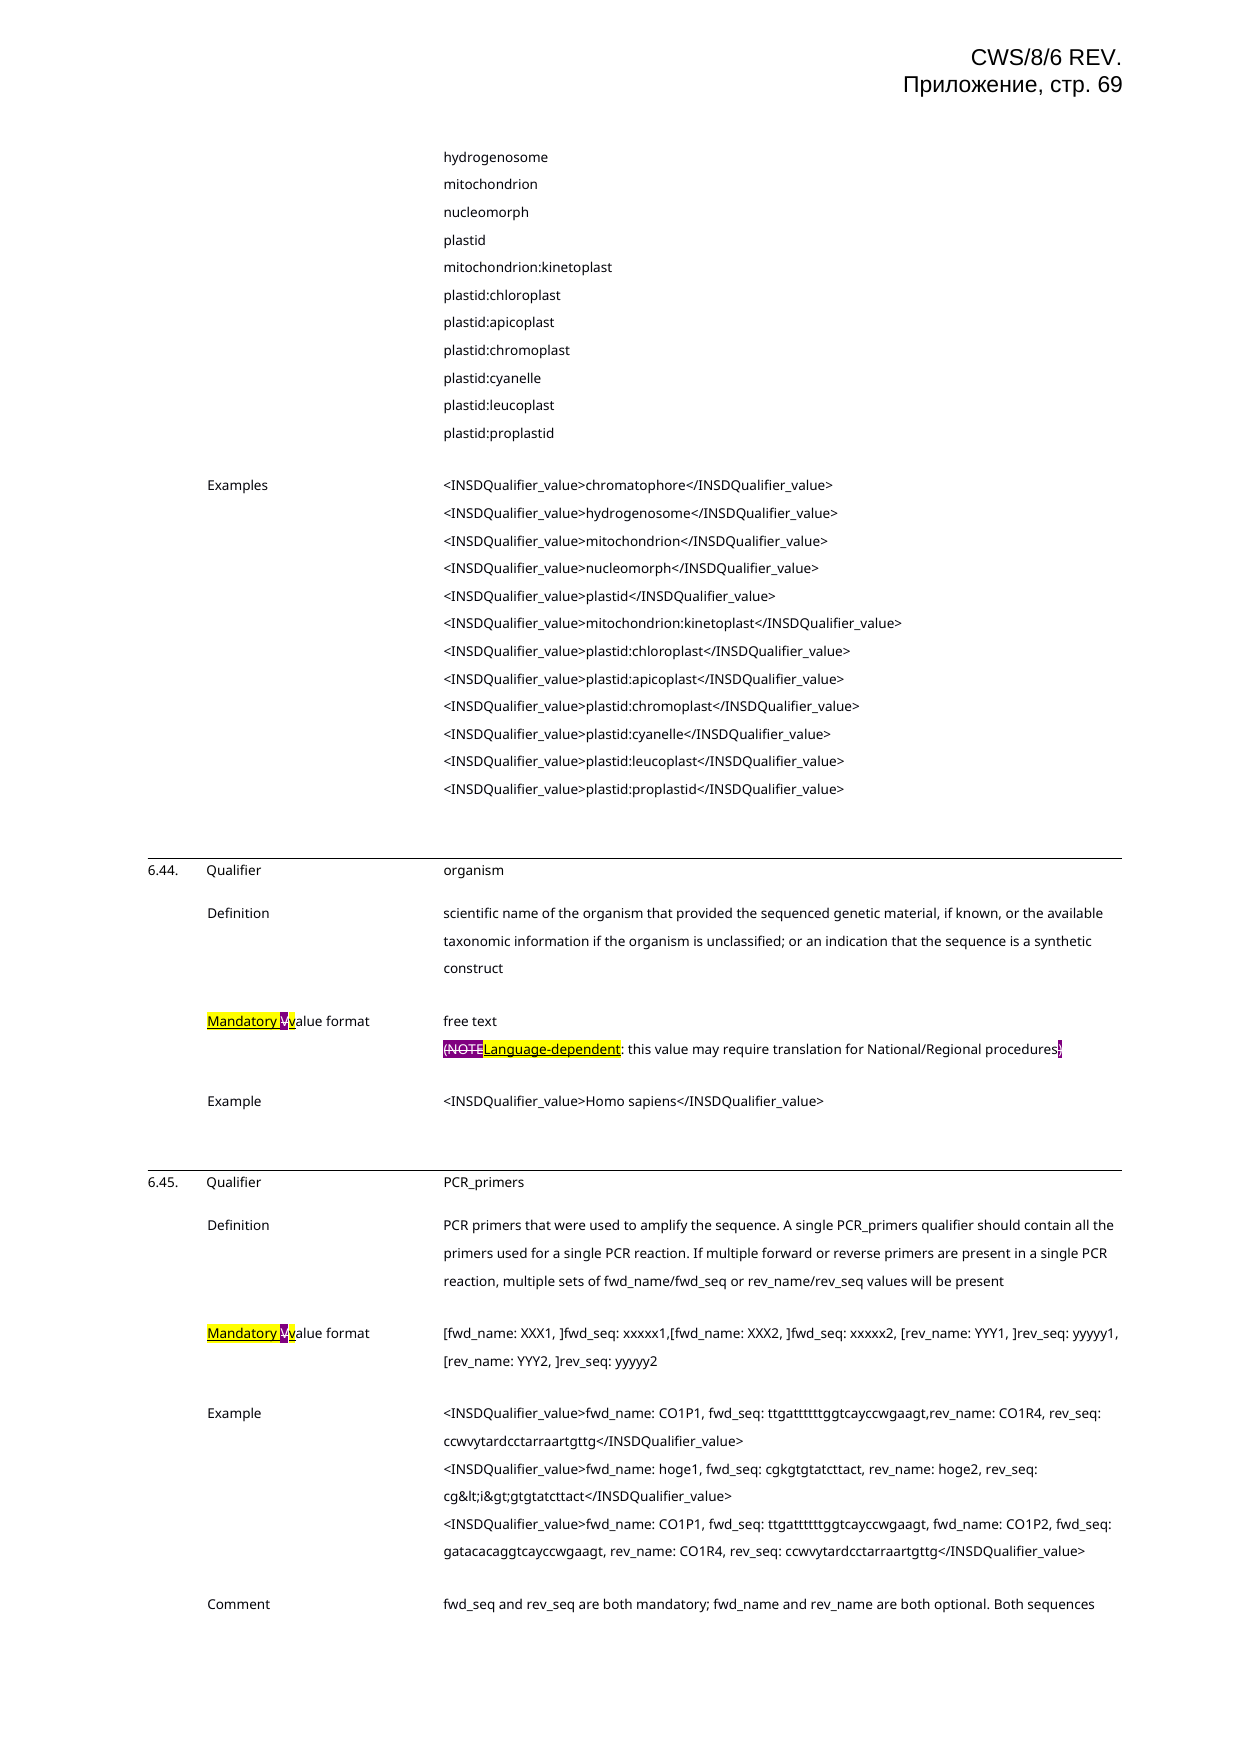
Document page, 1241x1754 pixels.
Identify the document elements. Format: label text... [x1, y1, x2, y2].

text plastid:leucoplast [443, 396, 1122, 414]
text <INSDQualifier_value>nucleomorph</INSDQualifier_value> [443, 559, 1122, 578]
text <INSDQualifier_value>mitochondrion</INSDQualifier_value> [443, 532, 1122, 550]
text <INSDQualifier_value>plastid:apicoplast</INSDQualifier_value> [443, 669, 1122, 688]
text Examples <INSDQualifier_value>chromatophore</INSDQualifier_value> [207, 476, 1122, 495]
text plastid:cyanelle [443, 368, 1122, 387]
text plastid:chloroplast [443, 286, 1122, 304]
text <INSDQualifier_value>fwd_name: hoge1, fwd_seq: cgkgtgtatcttact, rev_name: hoge2, rev_seq: cg&lt;i&gt;gtgtatcttact</INSDQualifier_value> [443, 1459, 1122, 1506]
text mitochondrion [443, 175, 1122, 194]
text <INSDQualifier_value>plastid:leucoplast</INSDQualifier_value> [443, 752, 1122, 771]
text <INSDQualifier_value>fwd_name: CO1P1, fwd_seq: ttgattttttggtcayccwgaagt, fwd_name: CO1P2, fwd_seq: gatacacaggtcayccwgaagt, rev_name: CO1R4, rev_seq: ccwvytardcctarraartgttg</INSDQualifier_value> [443, 1515, 1122, 1561]
text Mandatory Vvalue format free text (NOTELanguage-dependent: this value may require translation for National/Regional procedures) [207, 1012, 1122, 1058]
text Example <INSDQualifier_value>fwd_name: CO1P1, fwd_seq: ttgattttttggtcayccwgaagt,rev_name: CO1R4, rev_seq: ccwvytardcctarraartgttg</INSDQualifier_value> [207, 1404, 1122, 1450]
text Definition scientific name of the organism that provided the sequenced genetic material, if known, or the available taxonomic information if the organism is unclassified; or an indication that the sequence is a synthetic construct [207, 904, 1122, 978]
text plastid [443, 231, 1122, 249]
text <INSDQualifier_value>mitochondrion:kinetoplast</INSDQualifier_value> [443, 614, 1122, 633]
text hydrogenosome [443, 148, 1122, 166]
text plastid:chromoplast [443, 341, 1122, 359]
text Definition PCR primers that were used to amplify the sequence. A single PCR_primers qualifier should contain all the primers used for a single PCR reaction. If multiple forward or reverse primers are present in a single PCR reaction, multiple sets of fwd_name/fwd_seq or rev_name/rev_seq values will be present [207, 1216, 1122, 1290]
text <INSDQualifier_value>plastid:proplastid</INSDQualifier_value> [443, 780, 1122, 798]
text Qualifier organism [148, 859, 1122, 879]
text <INSDQualifier_value>plastid:chloroplast</INSDQualifier_value> [443, 642, 1122, 660]
text Example <INSDQualifier_value>Homo sapiens</INSDQualifier_value> [207, 1092, 1122, 1111]
text plastid:proplastid [443, 424, 1122, 442]
text plastid:apicoplast [443, 313, 1122, 332]
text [207, 1595, 1122, 1613]
text nucleomorph [443, 203, 1122, 221]
text Qualifier PCR_primers [148, 1171, 1122, 1191]
text mitochondrion:kinetoplast [443, 258, 1122, 277]
text <INSDQualifier_value>plastid:chromoplast</INSDQualifier_value> [443, 697, 1122, 716]
text <INSDQualifier_value>plastid</INSDQualifier_value> [443, 587, 1122, 605]
text Mandatory Vvalue format [fwd_name: XXX1, ]fwd_seq: xxxxx1,[fwd_name: XXX2, ]fwd_seq: xxxxx2, [rev_name: YYY1, ]rev_seq: yyyyy1,[rev_name: YYY2, ]rev_seq: yyyyy2 [207, 1324, 1122, 1370]
text <INSDQualifier_value>plastid:cyanelle</INSDQualifier_value> [443, 725, 1122, 743]
text <INSDQualifier_value>hydrogenosome</INSDQualifier_value> [443, 504, 1122, 522]
